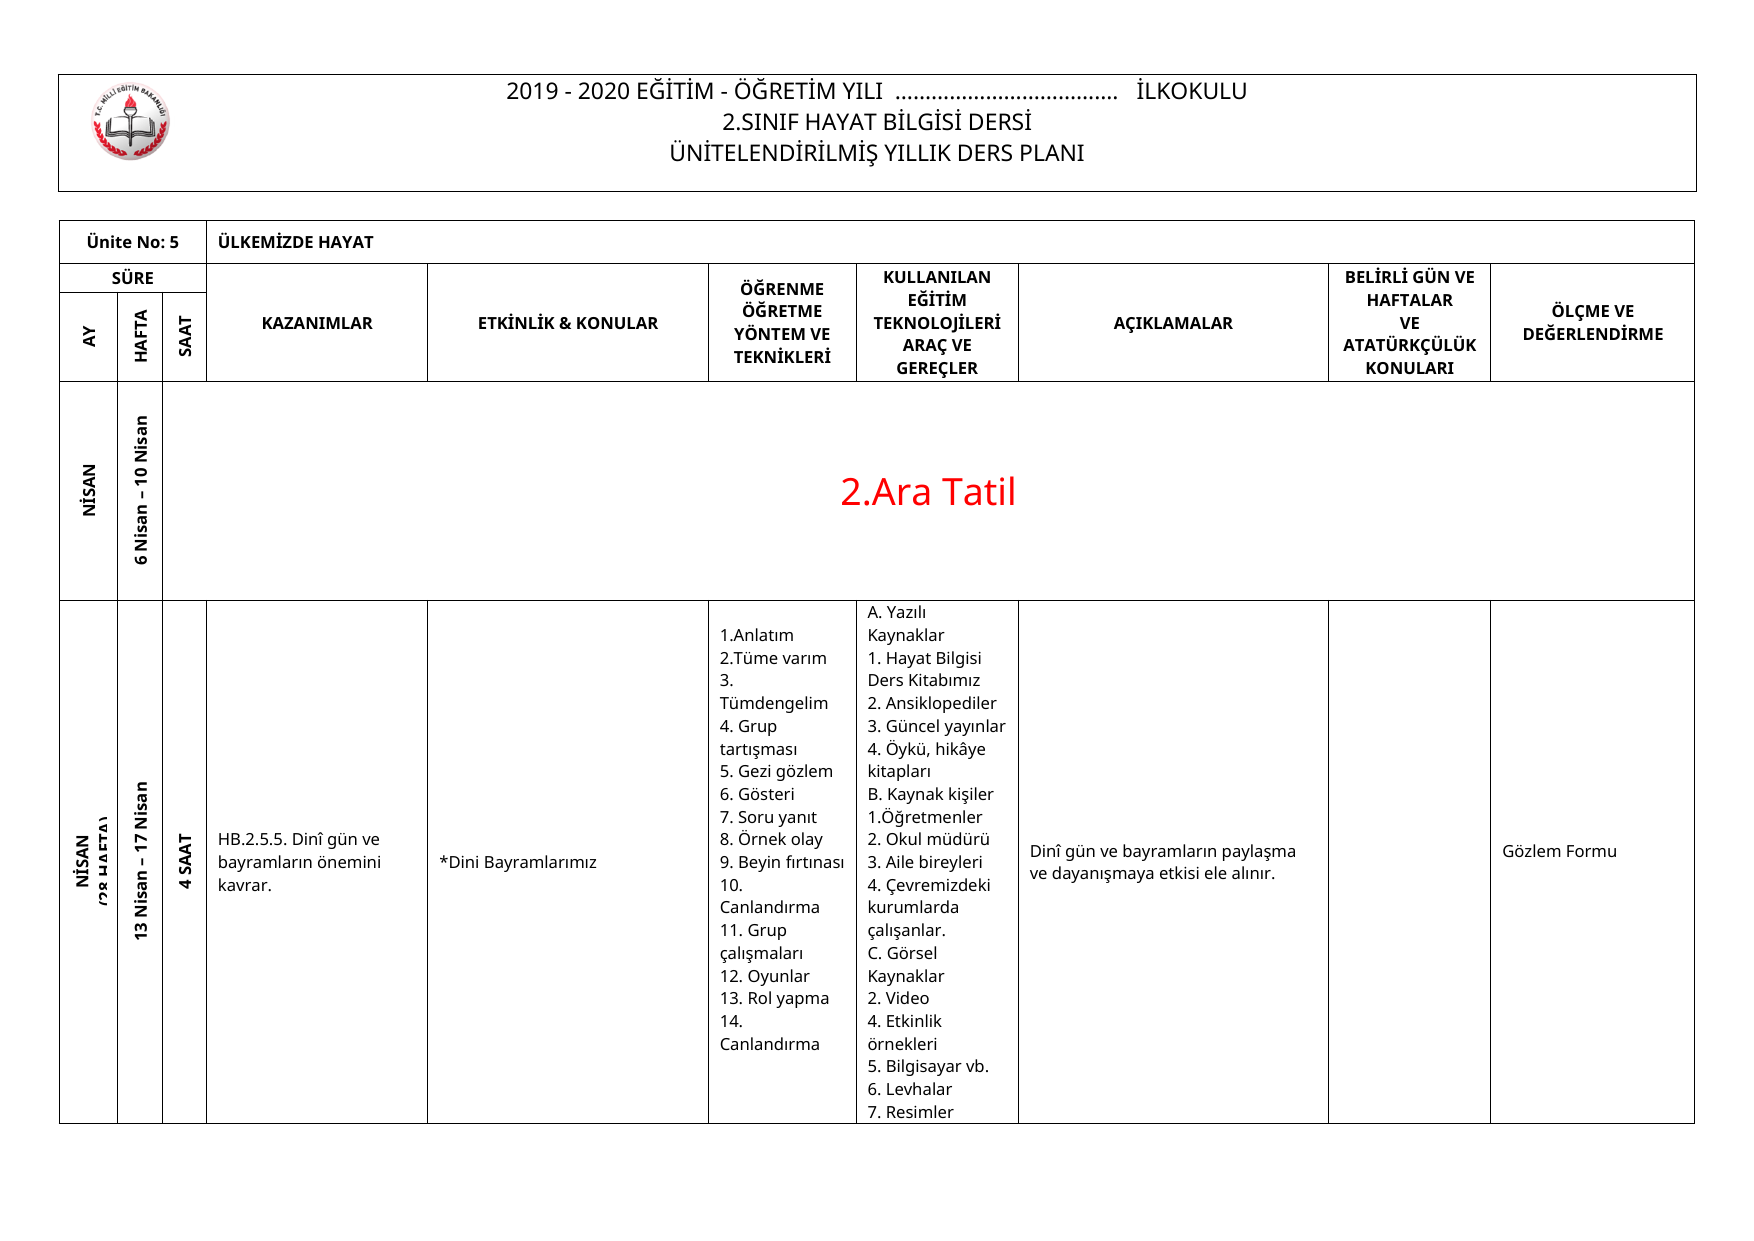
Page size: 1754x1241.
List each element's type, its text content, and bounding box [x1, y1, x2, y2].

table_cell 4 SAAT [163, 601, 206, 1123]
table_cell HAFTA [118, 293, 162, 381]
table_cell Dinî gün ve bayramların paylaşma ve dayanışmaya etkisi ele alınır. [1019, 601, 1328, 1123]
table_header ÜLKEMİZDE HAYAT [207, 221, 1694, 263]
table_cell KAZANIMLAR [207, 264, 427, 381]
picture [85, 77, 175, 167]
table_cell ETKİNLİK & KONULAR [428, 264, 708, 381]
table_cell 1.Anlatım 2.Tüme varım 3. Tümdengelim 4. Grup tartışması 5. Gezi gözlem 6. Gösteri 7. Soru yanıt 8. Örnek olay 9. Beyin fırtınası 10. Canlandırma 11. Grup çalışmaları 12. Oyunlar 13. Rol yapma 14. Canlandırma [709, 601, 856, 1123]
table_cell [1329, 601, 1490, 1123]
table_cell SAAT [163, 293, 206, 381]
table_cell 13 Nisan – 17 Nisan [118, 601, 162, 1123]
table_cell *Dini Bayramlarımız [428, 601, 708, 1123]
table_cell NİSAN [60, 382, 117, 600]
table_cell NİSAN (28.HAFTA) [60, 601, 117, 1123]
table_cell A. Yazılı Kaynaklar 1. Hayat Bilgisi Ders Kitabımız 2. Ansiklopediler 3. Güncel yayınlar 4. Öykü, hikâye kitapları B. Kaynak kişiler 1.Öğretmenler 2. Okul müdürü 3. Aile bireyleri 4. Çevremizdeki kurumlarda çalışanlar. C. Görsel Kaynaklar 2. Video 4. Etkinlik örnekleri 5. Bilgisayar vb. 6. Levhalar 7. Resimler [857, 601, 1018, 1123]
table_cell KULLANILAN EĞİTİM TEKNOLOJİLERİ ARAÇ VE GEREÇLER [857, 264, 1018, 381]
table_cell ÖĞRENME ÖĞRETME YÖNTEM VE TEKNİKLERİ [709, 264, 856, 381]
table_cell 6 Nisan – 10 Nisan [118, 382, 162, 600]
table_cell 2.Ara Tatil [163, 382, 1694, 600]
table_cell HB.2.5.5. Dinî gün ve bayramların önemini kavrar. [207, 601, 427, 1123]
table_header Ünite No: 5 [60, 221, 206, 263]
table_cell AY [60, 293, 117, 381]
table_cell Gözlem Formu [1491, 601, 1694, 1123]
table_cell ÖLÇME VE DEĞERLENDİRME [1491, 264, 1694, 381]
table_cell BELİRLİ GÜN VE HAFTALAR VE ATATÜRKÇÜLÜK KONULARI [1329, 264, 1490, 381]
table_cell AÇIKLAMALAR [1019, 264, 1328, 381]
table_cell SÜRE [60, 264, 206, 292]
